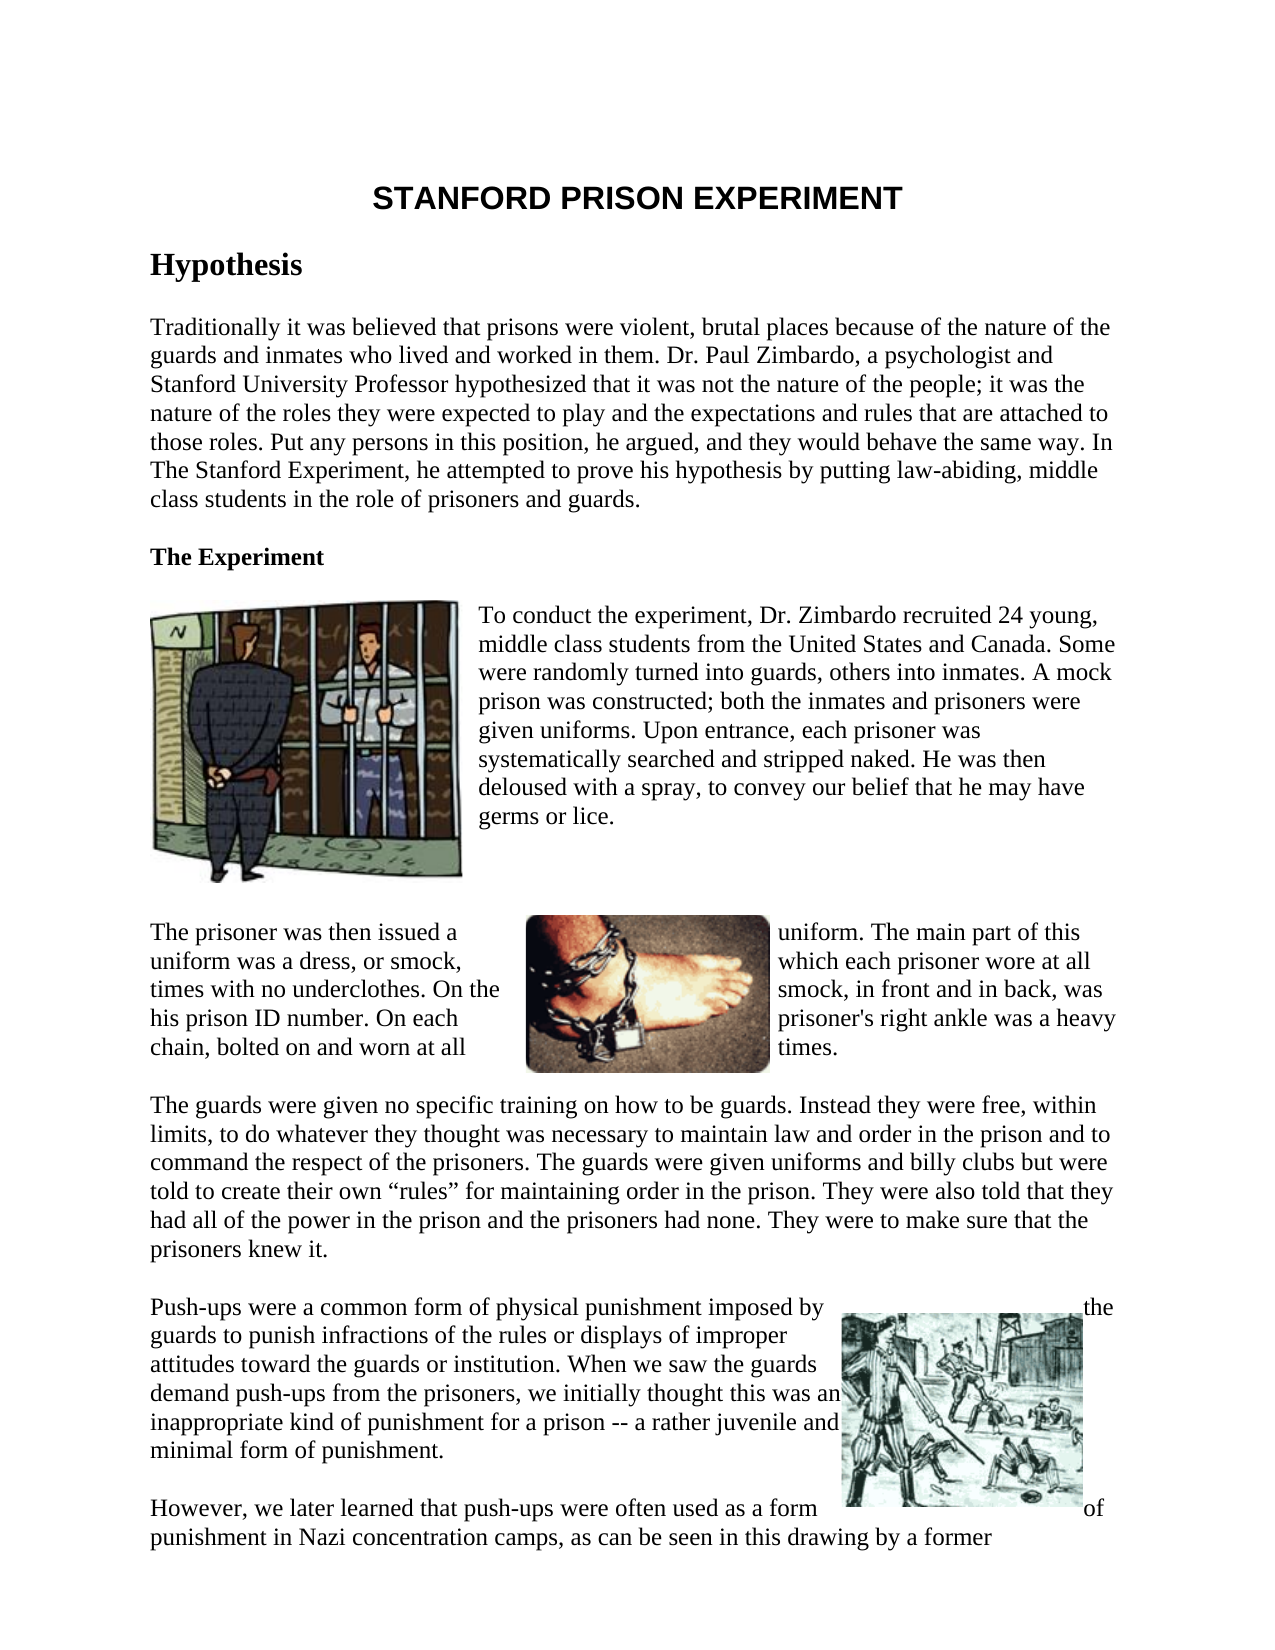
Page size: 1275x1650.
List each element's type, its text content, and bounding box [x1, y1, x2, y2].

text Push-ups were a common form of physical punishment imposed by the guards to punish infractions of the rules or displays of improper attitudes toward the guards or institution. When we saw the guards demand push-ups from the prisoners, we initially thought this was an inappropriate kind of punishment for a prison -- a rather juvenile and minimal form of punishment. [150, 1292, 1125, 1464]
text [150, 1493, 1125, 1551]
text The prisoner was then issued a uniform. The main part of this uniform was a dress, or smock, which each prisoner wore at all times with no underclothes. On the smock, in front and in back, was his prison ID number. On each prisoner's right ankle was a heavy chain, bolted on and worn at all times. [150, 917, 525, 1061]
text Hypothesis [150, 245, 1125, 282]
text The guards were given no specific training on how to be guards. Instead they were free, within limits, to do whatever they thought was necessary to maintain law and order in the prison and to command the respect of the prisoners. The guards were given uniforms and billy clubs but were told to create their own “rules” for maintaining order in the prison. They were also told that they had all of the power in the prison and the prisoners had none. They were to make sure that the prisoners knew it. [150, 1090, 1125, 1262]
picture [150, 600, 463, 883]
text STANFORD PRISON EXPERIMENT [150, 179, 1125, 216]
picture [841, 1313, 1083, 1507]
text The Experiment [150, 542, 1125, 571]
text The prisoner was then issued a uniform. The main part of this uniform was a dress, or smock, which each prisoner wore at all times with no underclothes. On the smock, in front and in back, was his prison ID number. On each prisoner's right ankle was a heavy chain, bolted on and worn at all times. [770, 917, 1125, 1061]
text Traditionally it was believed that prisons were violent, brutal places because of the nature of the guards and inmates who lived and worked in them. Dr. Paul Zimbardo, a psychologist and Stanford University Professor hypothesized that it was not the nature of the people; it was the nature of the roles they were expected to play and the expectations and rules that are attached to those roles. Put any persons in this position, he argued, and they would behave the same way. In The Stanford Experiment, he attempted to prove his hypothesis by putting law-abiding, middle class students in the role of prisoners and guards. [150, 312, 1125, 513]
text To conduct the experiment, Dr. Zimbardo recruited 24 young, middle class students from the United States and Canada. Some were randomly turned into guards, others into inmates. A mock prison was constructed; both the inmates and prisoners were given uniforms. Upon entrance, each prisoner was systematically searched and stripped naked. He was then deloused with a spray, to convey our belief that he may have germs or lice. [463, 600, 1125, 830]
picture [525, 915, 770, 1073]
